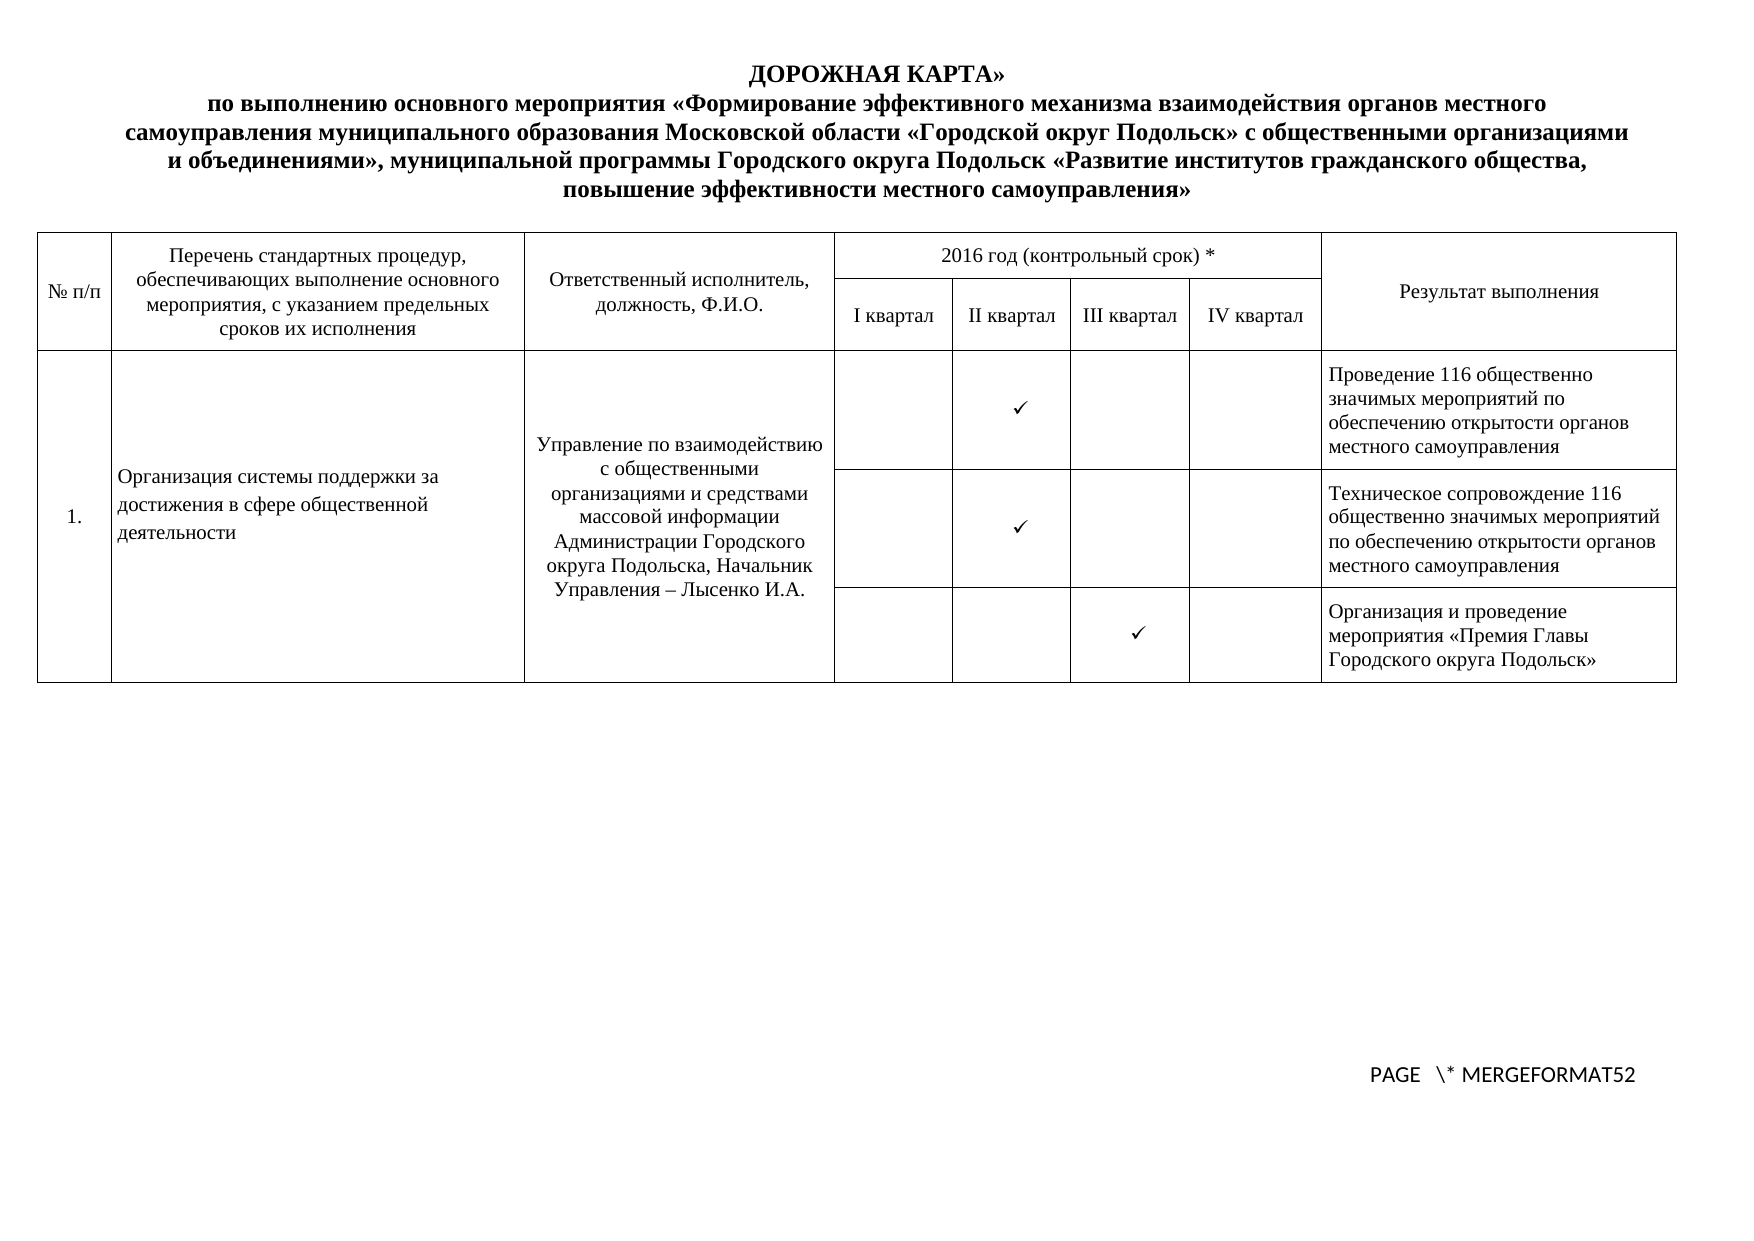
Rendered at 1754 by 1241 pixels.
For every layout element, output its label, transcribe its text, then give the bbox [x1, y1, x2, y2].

table_cell [1071, 470, 1189, 587]
table_cell Управление по взаимодействию с общественными организациями и средствами массовой информации Администрации Городского округа Подольска, Начальник Управления – Лысенко И.А. [525, 351, 834, 682]
table_cell [1071, 588, 1189, 682]
table_cell [953, 470, 1070, 587]
table_cell III квартал [1071, 279, 1189, 350]
table_header № п/п [38, 233, 111, 350]
table_cell Организация и проведение мероприятия «Премия Главы Городского округа Подольск» [1322, 588, 1676, 682]
table_cell [1190, 588, 1321, 682]
table_cell Проведение 116 общественно значимых мероприятий по обеспечению открытости органов местного самоуправления [1322, 351, 1676, 469]
text ДОРОЖНАЯ КАРТА» [118, 59, 1636, 88]
table_cell [835, 588, 952, 682]
table_cell II квартал [953, 279, 1070, 350]
table_cell [953, 588, 1070, 682]
table_header Результат выполнения [1322, 233, 1676, 350]
table_cell [1190, 351, 1321, 469]
text по выполнению основного мероприятия «Формирование эффективного механизма взаимодействия органов местного самоуправления муниципального образования Московской области «Городской округ Подольск» с общественными организациями и объединениями», муниципальной программы Городского округа Подольск «Развитие институтов гражданского общества, повышение эффективности местного самоуправления» [118, 88, 1636, 203]
table_cell [953, 351, 1070, 469]
table_header 2016 год (контрольный срок) * [835, 233, 1321, 278]
table_cell [1071, 351, 1189, 469]
table_cell 1. [38, 351, 111, 682]
table_cell [835, 351, 952, 469]
table_cell [835, 470, 952, 587]
table_header Ответственный исполнитель, должность, Ф.И.О. [525, 233, 834, 350]
table_cell Техническое сопровождение 116 общественно значимых мероприятий по обеспечению открытости органов местного самоуправления [1322, 470, 1676, 587]
table_cell IV квартал [1190, 279, 1321, 350]
table_header Перечень стандартных процедур, обеспечивающих выполнение основного мероприятия, с указанием предельных сроков их исполнения [112, 233, 524, 350]
table_cell [1190, 470, 1321, 587]
table_cell Организация системы поддержки за достижения в сфере общественной деятельности [112, 351, 524, 682]
table_cell I квартал [835, 279, 952, 350]
